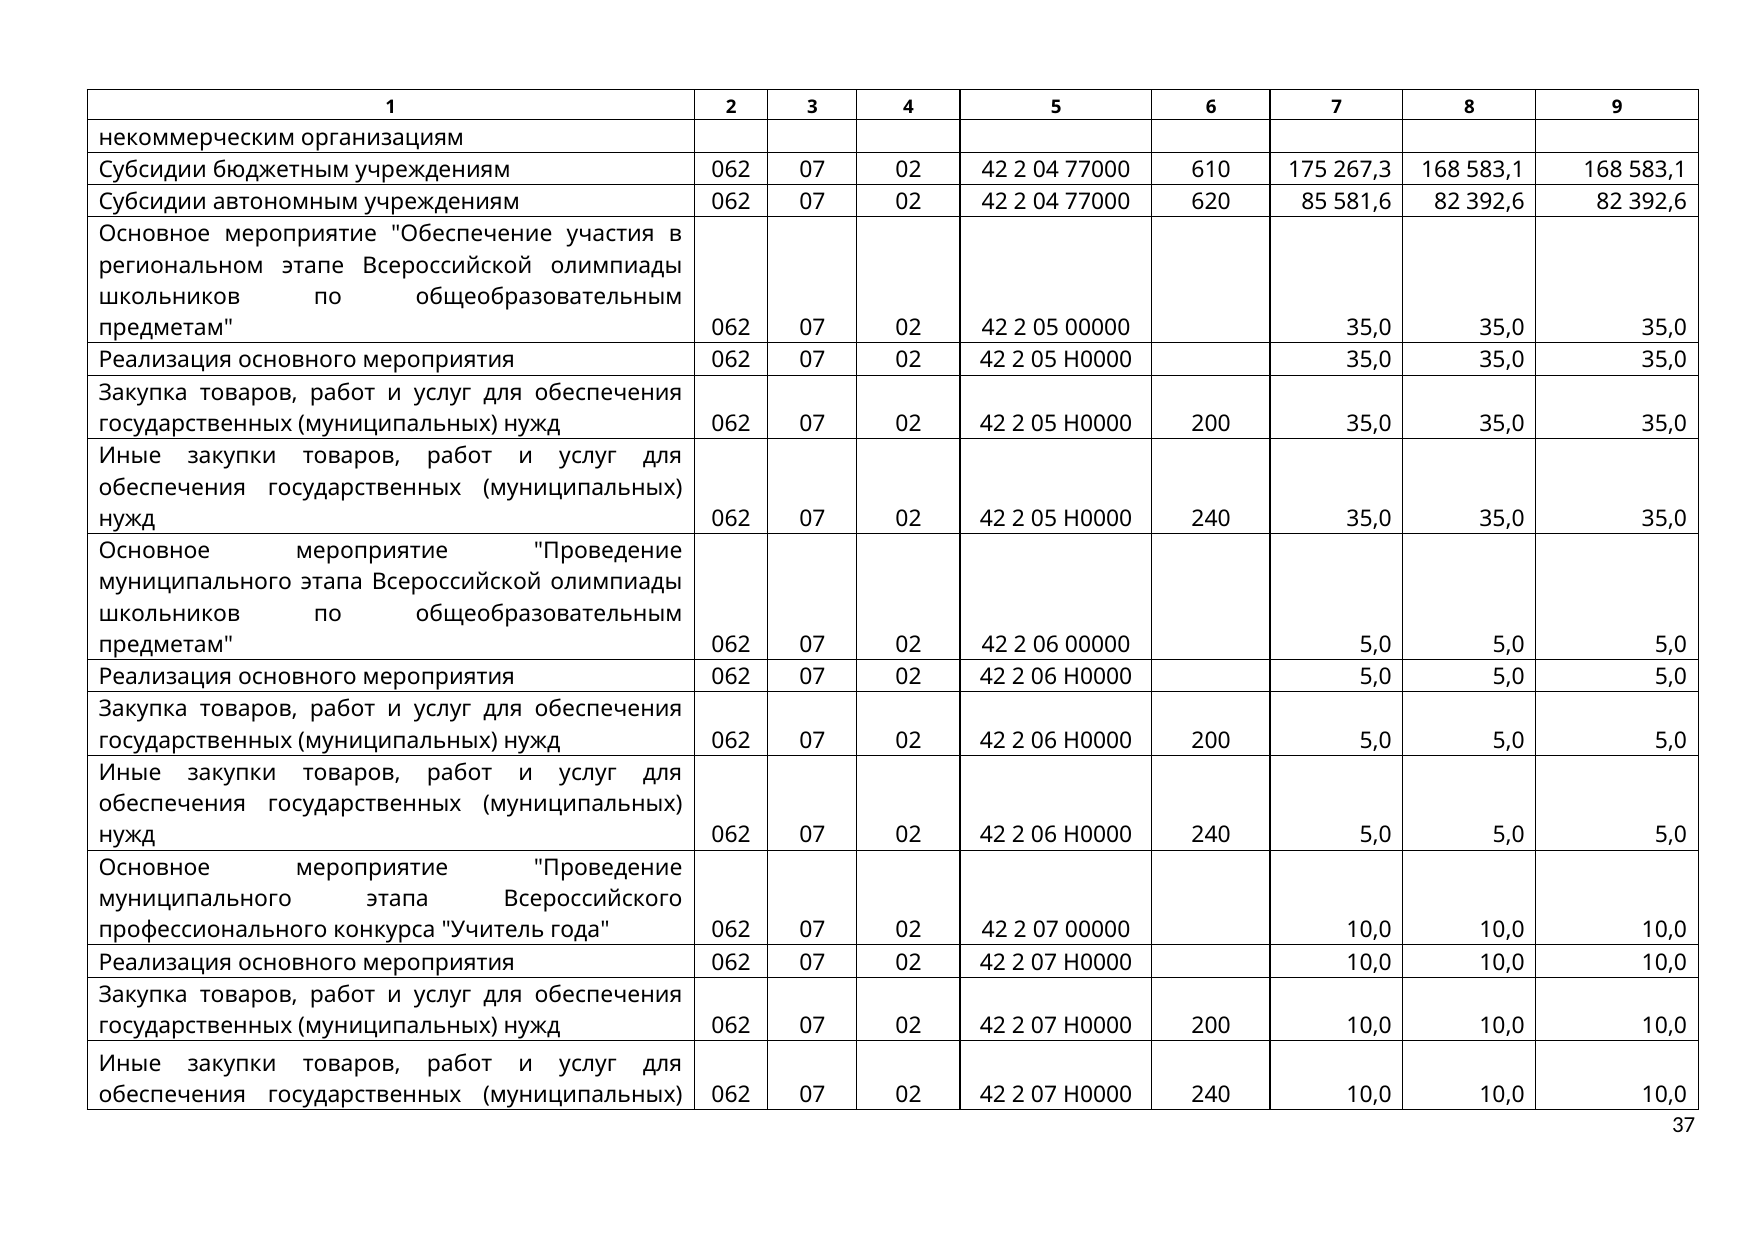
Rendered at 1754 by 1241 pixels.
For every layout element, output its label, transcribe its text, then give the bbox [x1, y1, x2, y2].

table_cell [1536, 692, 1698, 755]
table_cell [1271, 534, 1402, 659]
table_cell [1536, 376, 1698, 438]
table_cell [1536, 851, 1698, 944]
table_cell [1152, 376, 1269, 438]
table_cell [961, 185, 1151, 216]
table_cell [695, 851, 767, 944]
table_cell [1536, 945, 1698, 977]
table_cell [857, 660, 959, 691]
table_header 7 [1271, 90, 1402, 119]
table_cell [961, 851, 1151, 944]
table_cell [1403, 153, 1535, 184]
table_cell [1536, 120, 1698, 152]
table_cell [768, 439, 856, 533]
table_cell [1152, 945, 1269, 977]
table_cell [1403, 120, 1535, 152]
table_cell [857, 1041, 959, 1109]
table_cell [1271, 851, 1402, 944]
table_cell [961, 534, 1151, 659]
table_header 9 [1536, 90, 1698, 119]
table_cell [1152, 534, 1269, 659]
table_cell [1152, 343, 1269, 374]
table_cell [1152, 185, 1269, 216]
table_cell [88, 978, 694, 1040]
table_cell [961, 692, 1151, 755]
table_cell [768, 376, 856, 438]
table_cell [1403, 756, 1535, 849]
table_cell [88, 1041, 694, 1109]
table_header 1 [88, 90, 694, 119]
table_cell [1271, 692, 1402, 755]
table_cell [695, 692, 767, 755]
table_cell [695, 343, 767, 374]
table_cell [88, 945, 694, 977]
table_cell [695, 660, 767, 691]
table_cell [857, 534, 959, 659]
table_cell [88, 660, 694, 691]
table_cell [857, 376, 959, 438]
table_header 5 [961, 90, 1151, 119]
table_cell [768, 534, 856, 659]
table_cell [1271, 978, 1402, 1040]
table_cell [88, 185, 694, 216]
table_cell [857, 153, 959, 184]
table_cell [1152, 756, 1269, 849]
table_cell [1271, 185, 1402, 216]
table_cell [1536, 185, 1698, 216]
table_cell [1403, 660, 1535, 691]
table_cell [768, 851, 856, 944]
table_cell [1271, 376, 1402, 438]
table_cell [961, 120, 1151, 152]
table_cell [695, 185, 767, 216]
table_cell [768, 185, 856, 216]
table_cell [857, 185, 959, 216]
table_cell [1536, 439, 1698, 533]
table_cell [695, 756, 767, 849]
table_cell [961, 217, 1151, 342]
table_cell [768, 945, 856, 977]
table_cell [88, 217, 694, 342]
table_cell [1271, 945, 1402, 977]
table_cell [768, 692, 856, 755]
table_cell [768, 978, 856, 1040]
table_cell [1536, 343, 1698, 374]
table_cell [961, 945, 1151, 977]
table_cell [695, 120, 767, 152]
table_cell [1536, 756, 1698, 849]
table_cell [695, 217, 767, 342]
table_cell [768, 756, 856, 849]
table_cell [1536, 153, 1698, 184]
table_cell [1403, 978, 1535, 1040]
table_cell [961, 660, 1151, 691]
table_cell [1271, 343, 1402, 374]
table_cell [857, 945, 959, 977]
table_header 8 [1403, 90, 1535, 119]
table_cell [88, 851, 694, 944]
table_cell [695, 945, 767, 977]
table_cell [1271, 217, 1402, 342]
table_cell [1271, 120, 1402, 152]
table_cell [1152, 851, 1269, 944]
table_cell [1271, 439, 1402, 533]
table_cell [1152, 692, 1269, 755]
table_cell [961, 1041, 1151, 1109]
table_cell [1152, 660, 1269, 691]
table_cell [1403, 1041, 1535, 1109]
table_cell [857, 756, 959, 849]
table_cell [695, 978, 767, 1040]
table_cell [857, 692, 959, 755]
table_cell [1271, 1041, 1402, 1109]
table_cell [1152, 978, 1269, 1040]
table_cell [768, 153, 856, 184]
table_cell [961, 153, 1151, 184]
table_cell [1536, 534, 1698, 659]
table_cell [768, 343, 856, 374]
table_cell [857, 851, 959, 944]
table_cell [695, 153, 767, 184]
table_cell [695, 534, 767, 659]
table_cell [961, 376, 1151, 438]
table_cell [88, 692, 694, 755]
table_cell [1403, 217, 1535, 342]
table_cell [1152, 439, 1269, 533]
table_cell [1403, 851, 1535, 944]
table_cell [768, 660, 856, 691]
table_header 3 [768, 90, 856, 119]
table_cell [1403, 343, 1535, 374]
table_header 4 [857, 90, 959, 119]
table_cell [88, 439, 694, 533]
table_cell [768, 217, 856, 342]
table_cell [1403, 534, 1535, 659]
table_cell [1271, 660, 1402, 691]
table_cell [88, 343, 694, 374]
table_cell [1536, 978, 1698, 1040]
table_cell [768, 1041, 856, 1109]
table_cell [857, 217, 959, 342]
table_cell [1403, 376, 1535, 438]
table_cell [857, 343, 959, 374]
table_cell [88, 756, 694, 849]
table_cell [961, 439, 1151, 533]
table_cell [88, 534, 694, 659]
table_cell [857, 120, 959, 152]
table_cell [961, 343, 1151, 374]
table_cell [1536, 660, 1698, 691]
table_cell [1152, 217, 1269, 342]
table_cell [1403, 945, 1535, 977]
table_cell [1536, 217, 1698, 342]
table_header 6 [1152, 90, 1269, 119]
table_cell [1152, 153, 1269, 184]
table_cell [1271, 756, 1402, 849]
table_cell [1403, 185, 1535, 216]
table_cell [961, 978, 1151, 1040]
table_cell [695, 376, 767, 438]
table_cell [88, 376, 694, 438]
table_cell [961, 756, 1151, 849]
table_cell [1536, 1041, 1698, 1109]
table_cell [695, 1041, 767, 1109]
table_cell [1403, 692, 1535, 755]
table_header 2 [695, 90, 767, 119]
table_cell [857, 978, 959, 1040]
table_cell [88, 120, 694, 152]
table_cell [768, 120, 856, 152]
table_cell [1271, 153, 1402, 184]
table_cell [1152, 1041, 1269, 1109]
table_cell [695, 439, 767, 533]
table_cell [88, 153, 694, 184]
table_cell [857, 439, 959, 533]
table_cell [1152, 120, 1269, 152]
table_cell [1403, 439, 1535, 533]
